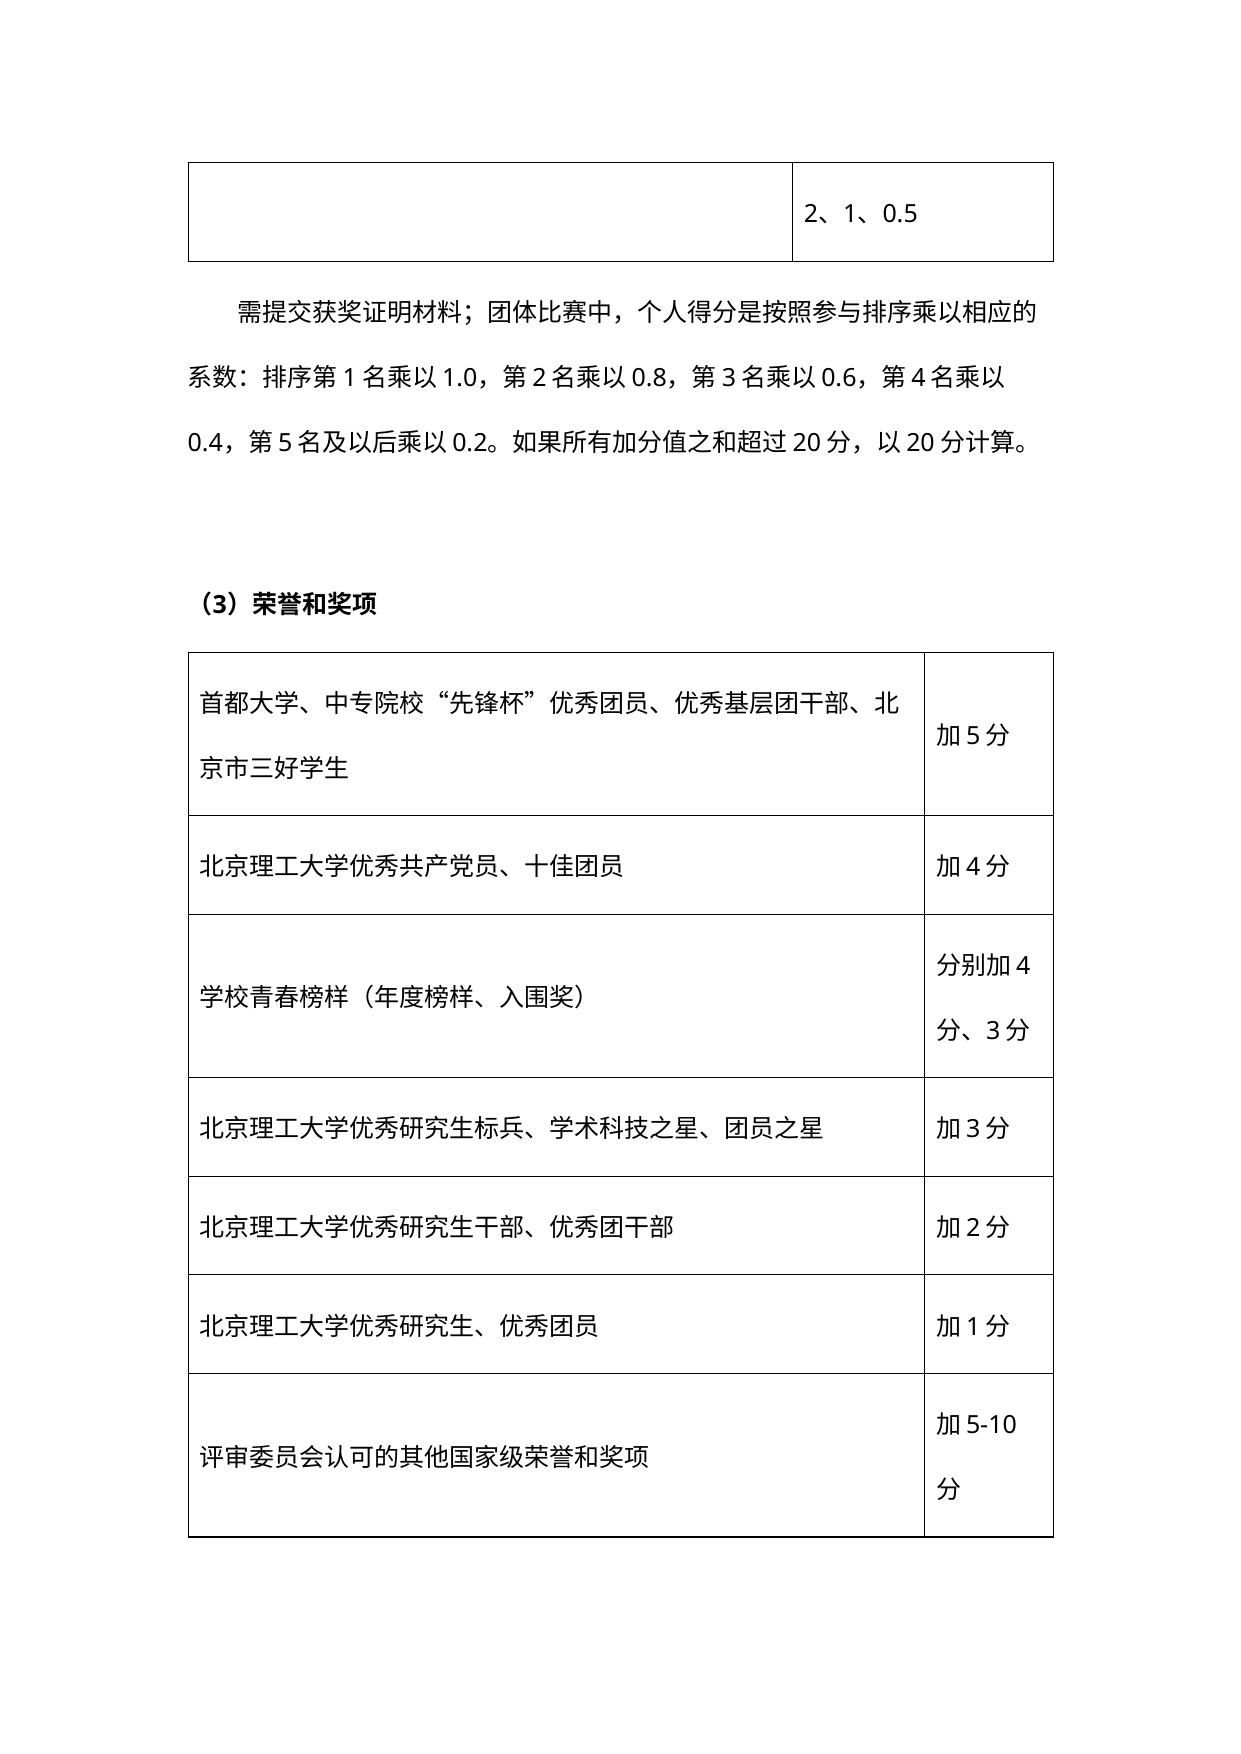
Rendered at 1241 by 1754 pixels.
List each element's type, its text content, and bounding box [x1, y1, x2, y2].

table_header 加5分 [925, 653, 1053, 815]
table_cell 加5-10分 [925, 1374, 1053, 1536]
table_cell 分别加分为2、1、0.5 [793, 163, 1053, 261]
table_cell 北京理工大学优秀研究生干部、优秀团干部 [189, 1177, 924, 1274]
table_cell 北京理工大学优秀研究生标兵、学术科技之星、团员之星 [189, 1078, 924, 1176]
table_cell 评审委员会认可的其他国家级荣誉和奖项 [189, 1374, 924, 1536]
table_cell 分别加4分、3分 [925, 915, 1053, 1077]
table_cell 加2分 [925, 1177, 1053, 1274]
text （3）荣誉和奖项 [187, 570, 1053, 635]
table_cell 北京理工大学优秀研究生、优秀团员 [189, 1275, 924, 1373]
text 需提交获奖证明材料；团体比赛中，个人得分是按照参与排序乘以相应的系数：排序第1名乘以1.0，第2名乘以0.8，第3名乘以0.6，第4名乘以0.4，第5名及以后乘以0.2。如果所有加分值之和超过20分，以20分计算。 [187, 278, 1053, 473]
table_cell 加4分 [925, 816, 1053, 914]
table_cell 加1分 [925, 1275, 1053, 1373]
table_cell 北京理工大学优秀共产党员、十佳团员 [189, 816, 924, 914]
table_cell 学校青春榜样（年度榜样、入围奖） [189, 915, 924, 1077]
table_cell 加3分 [925, 1078, 1053, 1176]
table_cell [189, 163, 792, 261]
table_header 首都大学、中专院校“先锋杯”优秀团员、优秀基层团干部、北京市三好学生 [189, 653, 924, 815]
